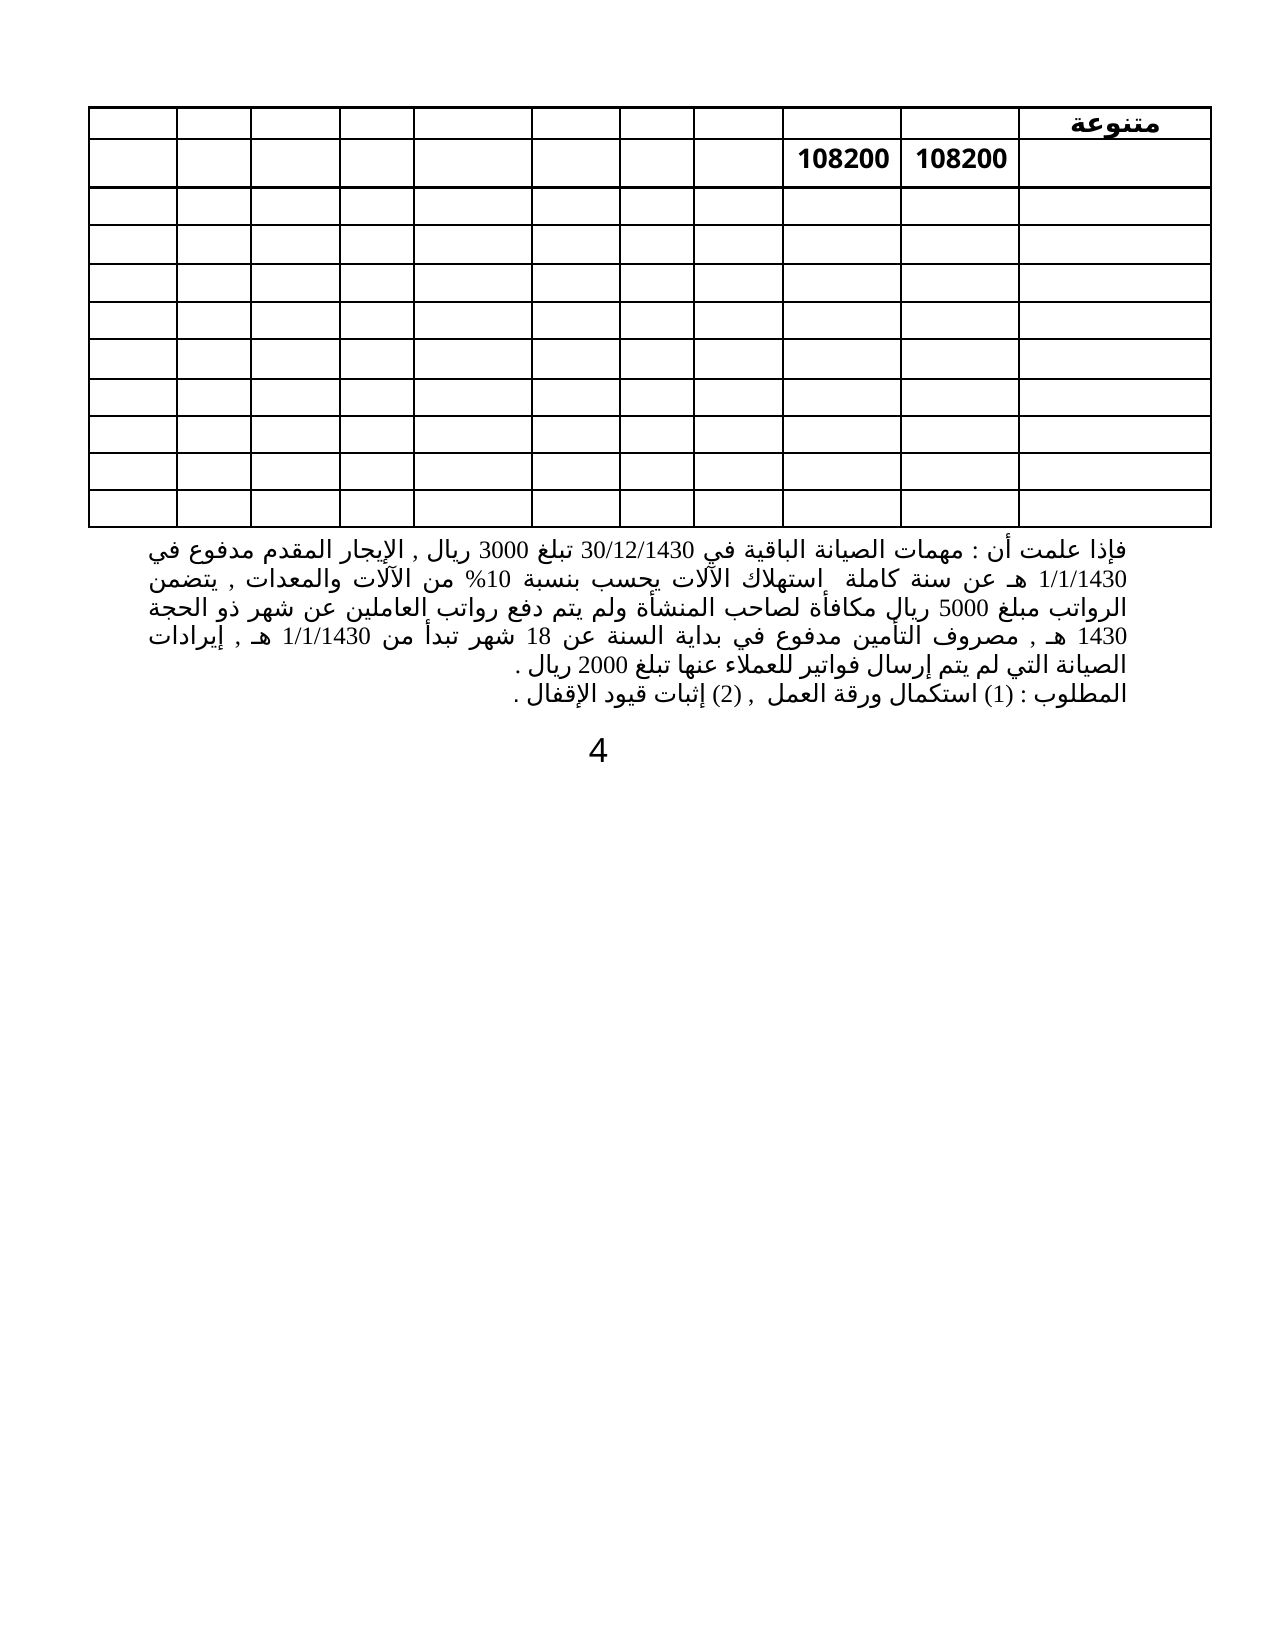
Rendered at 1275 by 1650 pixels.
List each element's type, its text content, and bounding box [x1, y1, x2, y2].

table_cell [415, 189, 531, 224]
table_cell [415, 380, 531, 414]
table_cell [415, 417, 531, 452]
table_cell [252, 140, 339, 186]
table_cell [1020, 140, 1210, 186]
text فإذا علمت أن : مهمات الصيانة الباقية في 30/12/1430 تبلغ 3000 ريال , الإيجار المقدم مدفوع في 1/1/1430 هـ عن سنة كاملة استهلاك الآلات يحسب بنسبة 10% من الآلات والمعدات , يتضمن الرواتب مبلغ 5000 ريال مكافأة لصاحب المنشأة ولم يتم دفع رواتب العاملين عن شهر ذو الحجة 1430 هـ , مصروف التأمين مدفوع في بداية السنة عن 18 شهر تبدأ من 1/1/1430 هـ , إيرادات الصيانة التي لم يتم إرسال فواتير للعملاء عنها تبلغ 2000 ريال . [148, 535, 1127, 679]
table_cell [178, 109, 250, 138]
table_cell [90, 140, 176, 186]
table_cell [1020, 491, 1210, 526]
table_cell [252, 491, 339, 526]
table_cell [252, 417, 339, 452]
table_cell [533, 265, 619, 301]
table_cell مصروفات متنوعة [1020, 109, 1210, 138]
table_cell [178, 340, 250, 377]
table_cell [341, 454, 413, 489]
table_cell [621, 226, 693, 263]
table_cell [252, 303, 339, 338]
table_cell [533, 109, 619, 138]
table_cell [341, 226, 413, 263]
table_cell [695, 417, 782, 452]
table_cell [178, 265, 250, 301]
table_cell [90, 417, 176, 452]
table_cell [621, 109, 693, 138]
table_cell [252, 340, 339, 377]
table_cell [178, 189, 250, 224]
table_cell [252, 265, 339, 301]
table_cell [1020, 454, 1210, 489]
table_cell [695, 265, 782, 301]
table_cell [533, 303, 619, 338]
table_cell [178, 491, 250, 526]
table_cell [415, 265, 531, 301]
table_cell [90, 226, 176, 263]
table_cell [902, 189, 1018, 224]
table_cell [621, 303, 693, 338]
table_cell [178, 380, 250, 414]
table_cell [341, 417, 413, 452]
table_cell [533, 454, 619, 489]
table_cell [621, 340, 693, 377]
table_cell [695, 454, 782, 489]
table_cell [341, 140, 413, 186]
table_cell [784, 189, 900, 224]
table_cell [621, 454, 693, 489]
table_cell [90, 340, 176, 377]
table_cell [784, 417, 900, 452]
table_cell [341, 265, 413, 301]
table_cell [902, 340, 1018, 377]
table_cell [533, 380, 619, 414]
table_cell [341, 340, 413, 377]
table_cell [252, 226, 339, 263]
table_cell [415, 340, 531, 377]
table_cell [1020, 417, 1210, 452]
table_cell [341, 491, 413, 526]
table_cell [90, 189, 176, 224]
table_cell [695, 189, 782, 224]
table_cell [902, 491, 1018, 526]
table_cell [784, 265, 900, 301]
table_cell [621, 491, 693, 526]
table_cell [784, 454, 900, 489]
table_cell [784, 226, 900, 263]
table_cell [695, 380, 782, 414]
table_cell [902, 417, 1018, 452]
table_cell [533, 140, 619, 186]
table_cell [695, 226, 782, 263]
table_cell [178, 303, 250, 338]
table_cell [533, 340, 619, 377]
table_cell [90, 109, 176, 138]
table_cell [1020, 380, 1210, 414]
table_cell [533, 491, 619, 526]
table_cell [90, 265, 176, 301]
table_cell [695, 340, 782, 377]
table_cell [415, 140, 531, 186]
table_cell [1020, 303, 1210, 338]
table_cell [252, 189, 339, 224]
table_cell [533, 417, 619, 452]
table_cell [1020, 265, 1210, 301]
table_cell [621, 140, 693, 186]
table_cell [341, 303, 413, 338]
table_cell [784, 303, 900, 338]
table_cell [621, 265, 693, 301]
table_cell [178, 417, 250, 452]
table_cell [902, 265, 1018, 301]
table_cell [178, 226, 250, 263]
table_cell [784, 109, 900, 138]
table_cell 108200 [784, 140, 900, 186]
table_cell [784, 491, 900, 526]
table_cell [1020, 189, 1210, 224]
table_cell [902, 226, 1018, 263]
table_cell [695, 140, 782, 186]
table_cell [252, 109, 339, 138]
table_cell [341, 380, 413, 414]
table_cell 108200 [902, 140, 1018, 186]
table_cell [90, 454, 176, 489]
table_cell [695, 303, 782, 338]
table_cell [341, 189, 413, 224]
table_cell [415, 454, 531, 489]
table_cell [1020, 340, 1210, 377]
table_cell [784, 380, 900, 414]
table_cell [621, 189, 693, 224]
table_cell [533, 226, 619, 263]
table_cell [415, 109, 531, 138]
table_cell [415, 226, 531, 263]
table_cell [415, 491, 531, 526]
table_cell [341, 109, 413, 138]
table_cell [695, 109, 782, 138]
table_cell [902, 380, 1018, 414]
table_cell [533, 189, 619, 224]
table_cell [621, 417, 693, 452]
table_cell [784, 340, 900, 377]
table_cell [90, 380, 176, 414]
table_cell [1020, 226, 1210, 263]
table_cell [90, 303, 176, 338]
table_cell [178, 454, 250, 489]
table_cell [415, 303, 531, 338]
table_cell [902, 454, 1018, 489]
table_cell [178, 140, 250, 186]
table_cell [695, 491, 782, 526]
text المطلوب : (1) استكمال ورقة العمل , (2) إثبات قيود الإقفال . [148, 679, 1127, 708]
table_cell [902, 303, 1018, 338]
table_cell [252, 454, 339, 489]
table_cell [621, 380, 693, 414]
table_cell [90, 491, 176, 526]
table_cell [252, 380, 339, 414]
table_cell 2550 [902, 109, 1018, 138]
